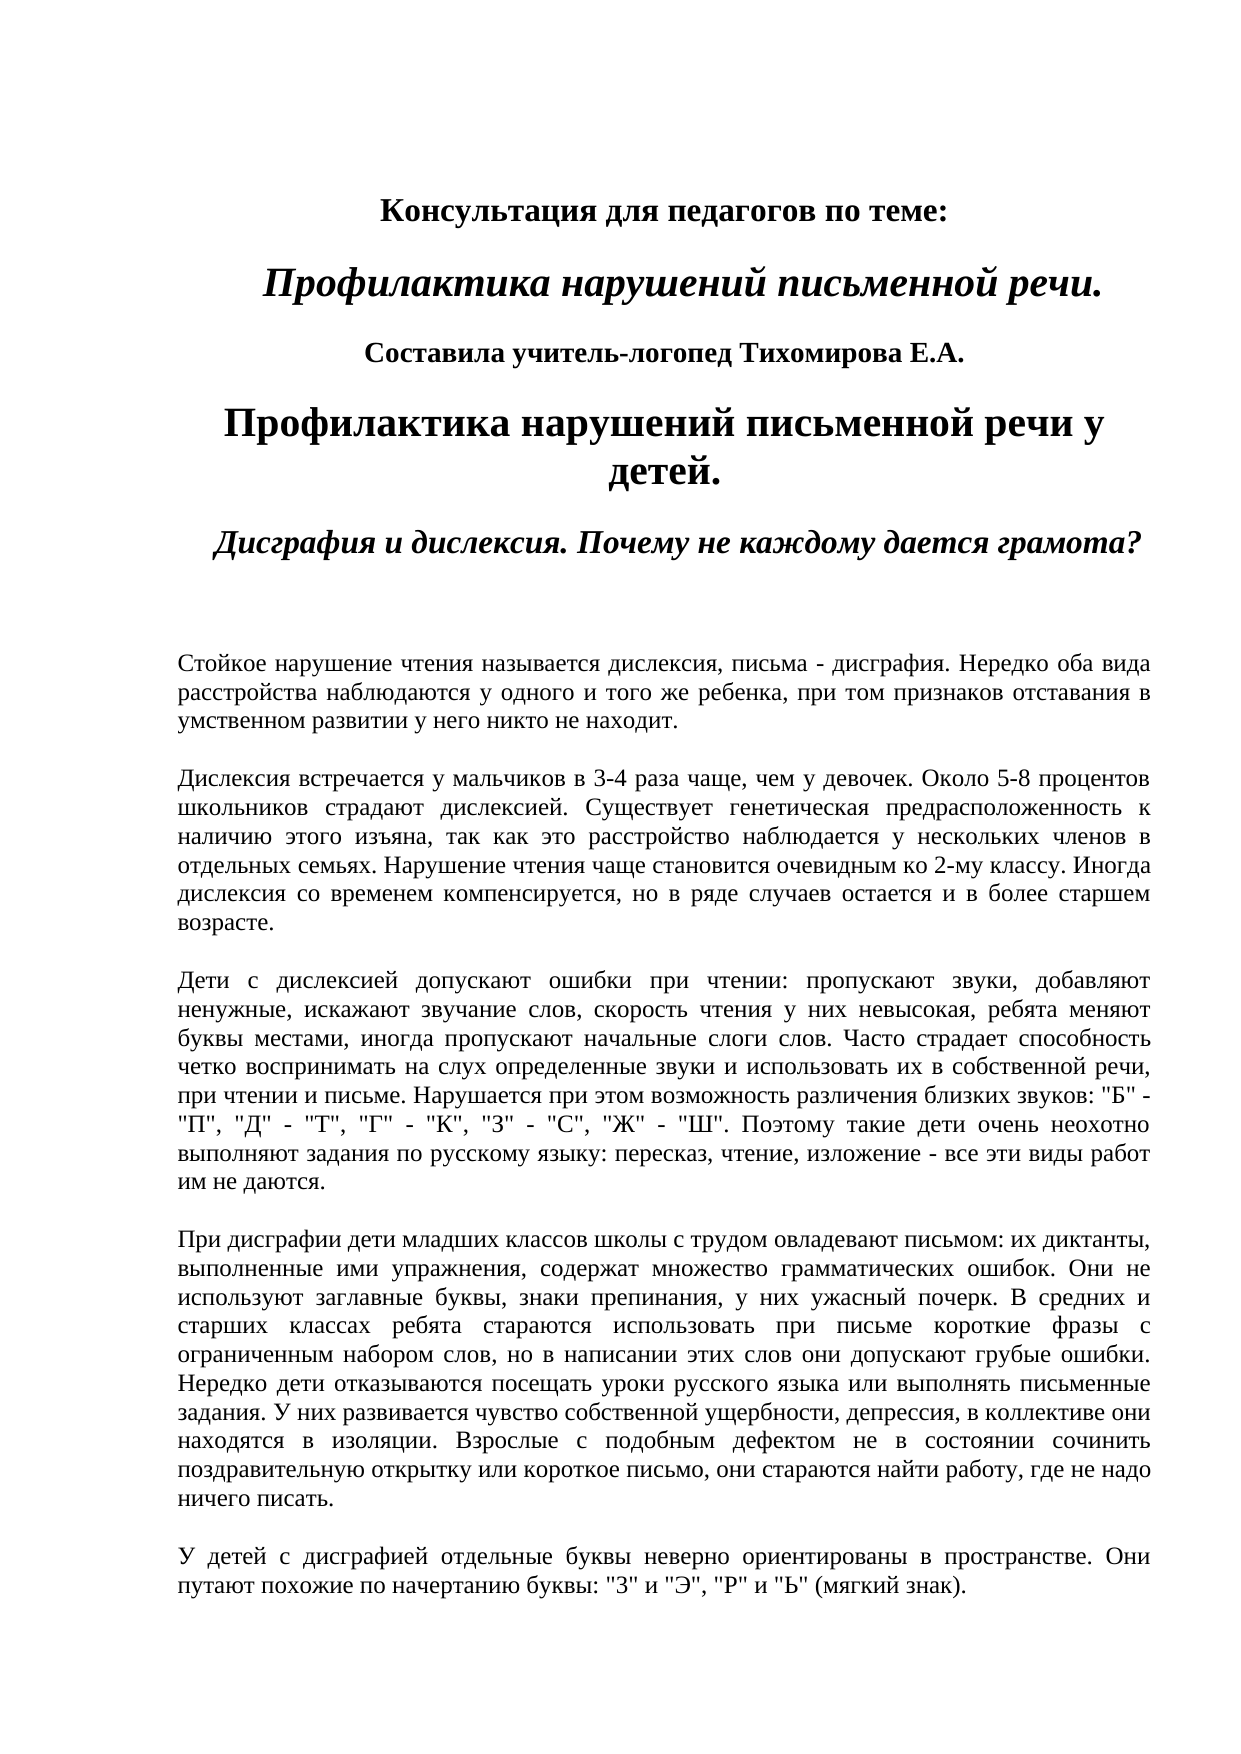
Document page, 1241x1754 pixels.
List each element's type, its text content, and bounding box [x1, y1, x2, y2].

text Дислексия встречается у мальчиков в 3-4 раза чаще, чем у девочек. Около 5-8 процентов школьников страдают дислексией. Существует генетическая предрасположенность к наличию этого изъяна, так как это расстройство наблюдается у нескольких членов в отдельных семьях. Нарушение чтения чаще становится очевидным ко 2-му классу. Иногда дислексия со временем компенсируется, но в ряде случаев остается и в более старшем возрасте. [177, 763, 1152, 936]
text При дисграфии дети младших классов школы с трудом овладевают письмом: их диктанты, выполненные ими упражнения, содержат множество грамматических ошибок. Они не используют заглавные буквы, знаки препинания, у них ужасный почерк. В средних и старших классах ребята стараются использовать при письме короткие фразы с ограниченным набором слов, но в написании этих слов они допускают грубые ошибки. Нередко дети отказываются посещать уроки русского языка или выполнять письменные задания. У них развивается чувство собственной ущербности, депрессия, в коллективе они находятся в изоляции. Взрослые с подобным дефектом не в состоянии сочинить поздравительную открытку или короткое письмо, они стараются найти работу, где не надо ничего писать. [177, 1224, 1152, 1512]
text Дисграфия и дислексия. Почему не каждому дается грамота? [215, 523, 1152, 561]
text Профилактика нарушений письменной речи у детей. [177, 398, 1152, 493]
text У детей с дисграфией отдельные буквы неверно ориентированы в пространстве. Они путают похожие по начертанию буквы: "3" и "Э", "Р" и "Ь" (мягкий знак). [177, 1541, 1152, 1598]
text Дети с дислексией допускают ошибки при чтении: пропускают звуки, добавляют ненужные, искажают звучание слов, скорость чтения у них невысокая, ребята меняют буквы местами, иногда пропускают начальные слоги слов. Часто страдает способность четко воспринимать на слух определенные звуки и использовать их в собственной речи, при чтении и письме. Нарушается при этом возможность различения близких звуков: "Б" - "П", "Д" - "Т", "Г" - "К", "З" - "С", "Ж" - "Ш". Поэтому такие дети очень неохотно выполняют задания по русскому языку: пересказ, чтение, изложение - все эти виды работ им не даются. [177, 965, 1152, 1195]
text Составила учитель-логопед Тихомирова Е.А. [177, 335, 1152, 368]
text Профилактика нарушений письменной речи. [215, 258, 1152, 306]
text Стойкое нарушение чтения называется дислексия, письма - дисграфия. Нередко оба вида расстройства наблюдаются у одного и того же ребенка, при том признаков отставания в умственном развитии у него никто не находит. [177, 648, 1152, 734]
text Консультация для педагогов по теме: [177, 190, 1152, 229]
